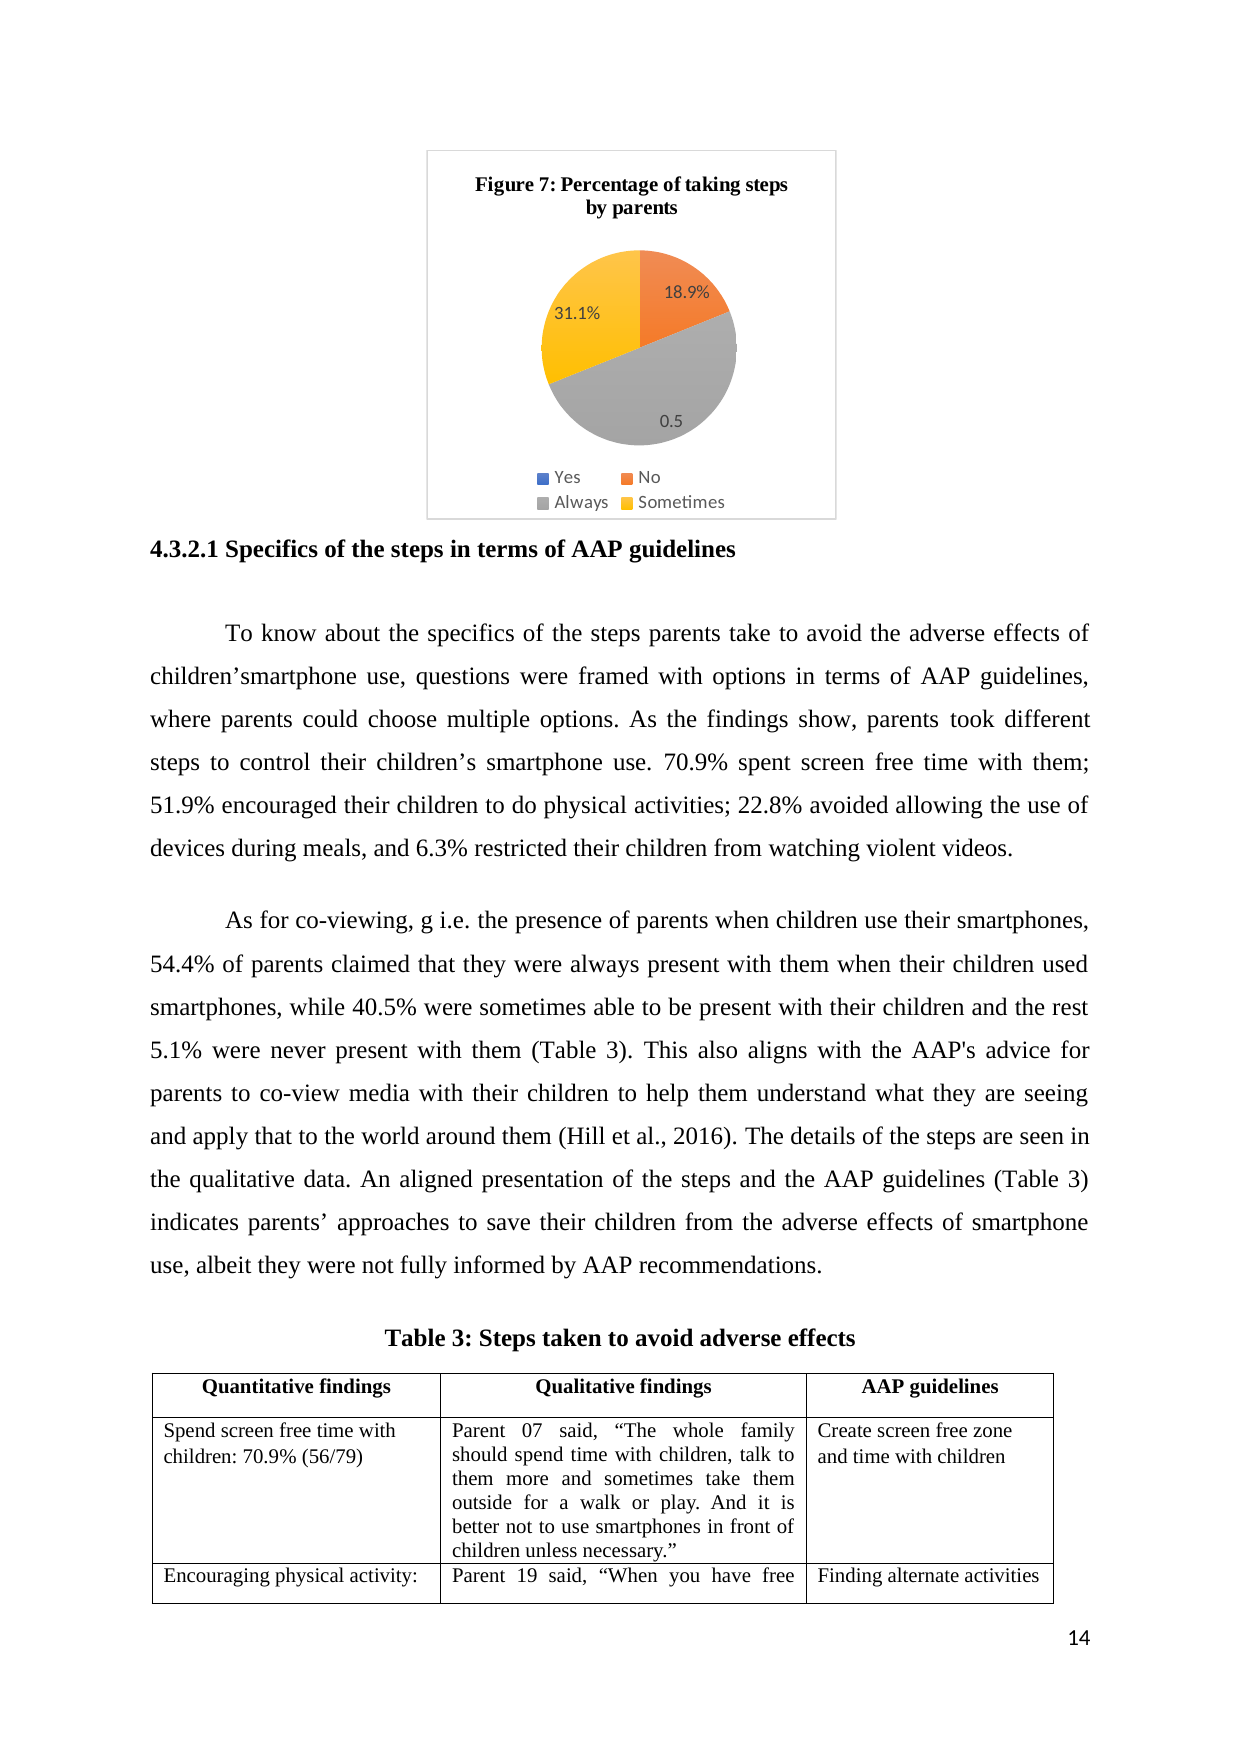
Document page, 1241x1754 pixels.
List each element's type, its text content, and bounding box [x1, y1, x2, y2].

table_header Quantitative findings [153, 1374, 440, 1417]
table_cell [441, 1564, 806, 1603]
table_cell Spend screen free time with children: 70.9% (56/79) [153, 1418, 440, 1562]
table_header Qualitative findings [441, 1374, 806, 1417]
text 4.3.2.1 Specifics of the steps in terms of AAP guidelines [150, 150, 1078, 563]
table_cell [807, 1564, 1053, 1603]
table_cell Create screen free zone and time with children [807, 1418, 1053, 1562]
table_header AAP guidelines [807, 1374, 1053, 1417]
text To know about the specifics of the steps parents take to avoid the adverse effects of children’smartphone use, questions were framed with options in terms of AAP guidelines, where parents could choose multiple options. As the findings show, parents took different steps to control their children’s smartphone use. 70.9% spent screen free time with them; 51.9% encouraged their children to do physical activities; 22.8% avoided allowing the use of devices during meals, and 6.3% restricted their children from watching violent videos. [150, 618, 1090, 862]
table_cell Parent 07 said, “The whole family should spend time with children, talk to them more and sometimes take them outside for a walk or play. And it is better not to use smartphones in front of children unless necessary.” [441, 1418, 806, 1562]
text Table 3: Steps taken to avoid adverse effects [150, 1323, 1090, 1352]
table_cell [153, 1564, 440, 1603]
text As for co-viewing, g i.e. the presence of parents when children use their smartphones, 54.4% of parents claimed that they were always present with them when their children used smartphones, while 40.5% were sometimes able to be present with their children and the rest 5.1% were never present with them (Table 3). This also aligns with the AAP's advice for parents to co-view media with their children to help them understand what they are seeing and apply that to the world around them (Hill et al., 2016). The details of the steps are seen in the qualitative data. An aligned presentation of the steps and the AAP guidelines (Table 3) indicates parents’ approaches to save their children from the adverse effects of smartphone use, albeit they were not fully informed by AAP recommendations. [150, 906, 1090, 1279]
